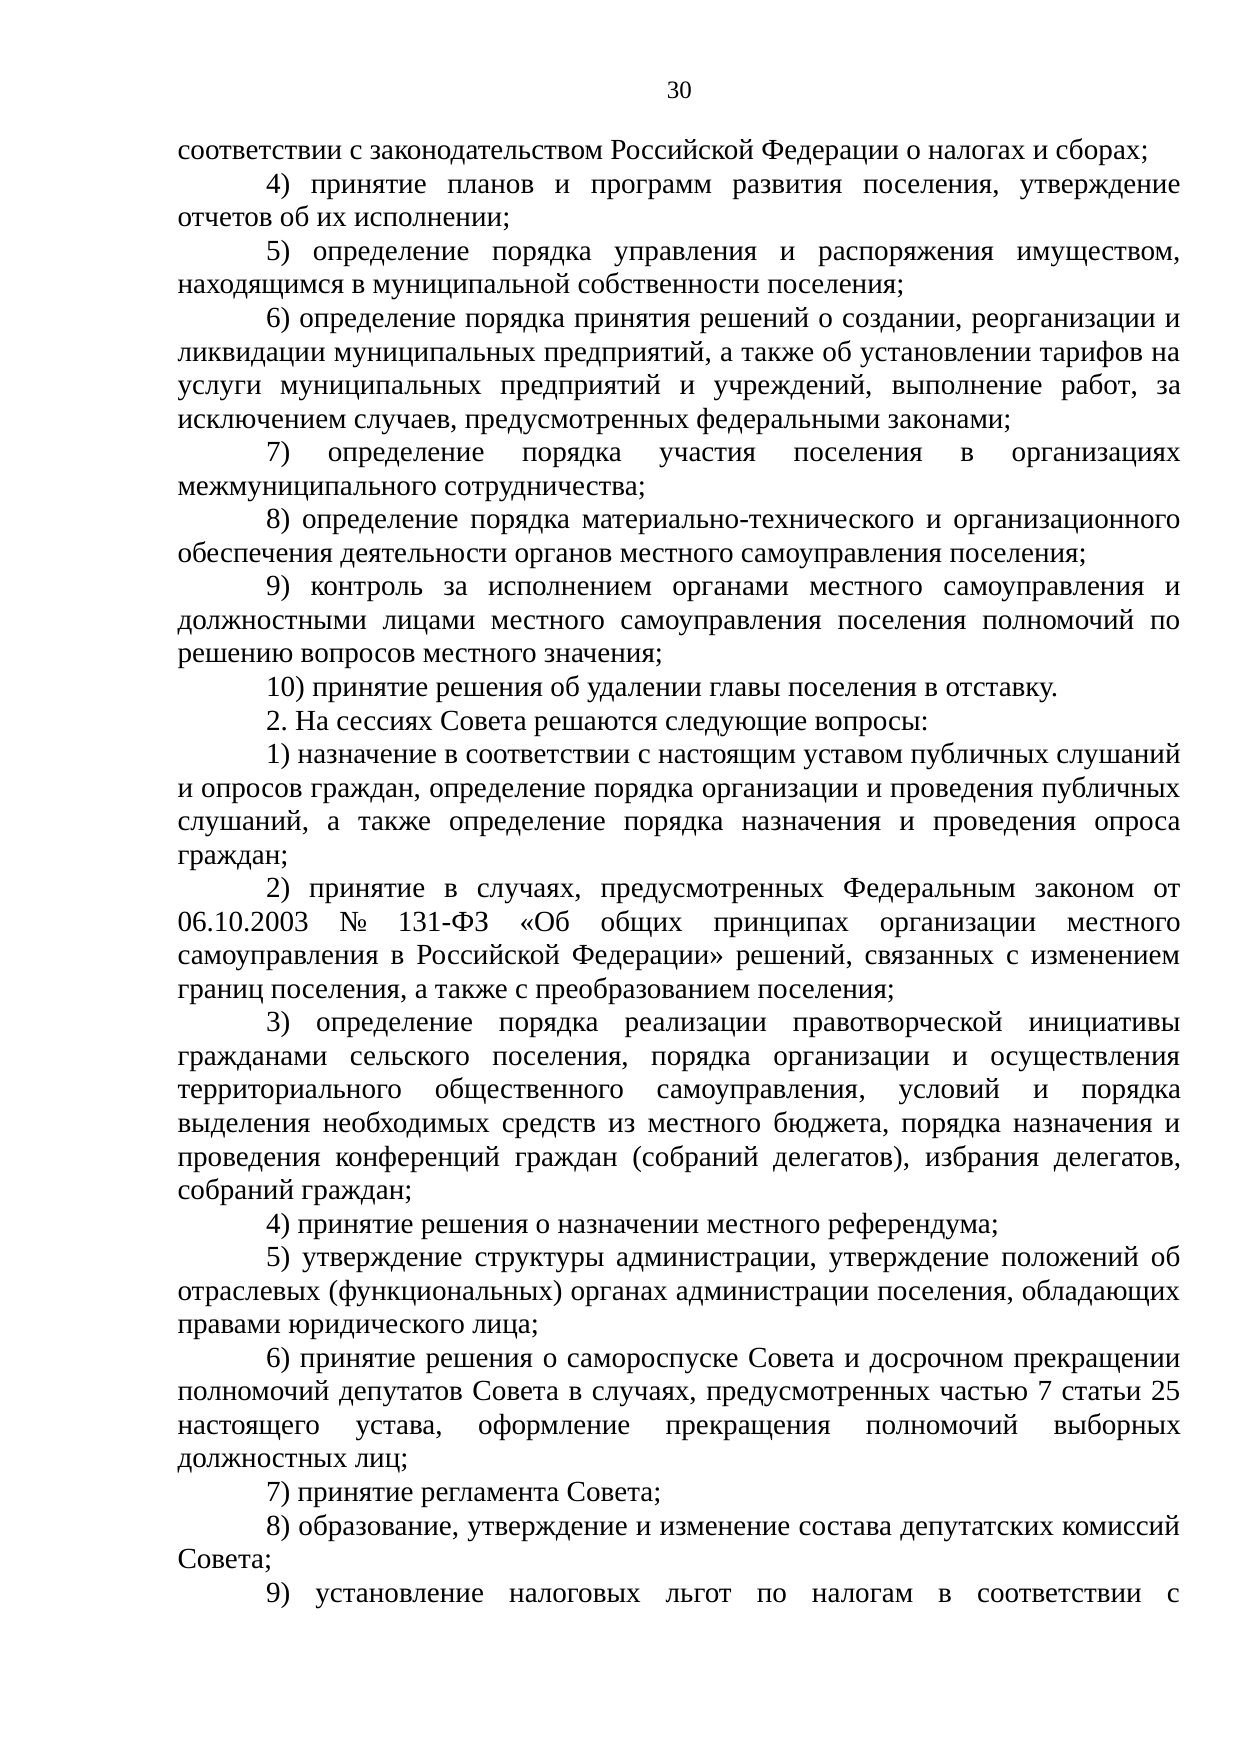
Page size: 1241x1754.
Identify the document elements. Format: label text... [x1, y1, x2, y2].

text 7) определение порядка участия поселения в организациях межмуниципального сотрудничества; [177, 434, 1181, 501]
text 10) принятие решения об удалении главы поселения в отставку. [177, 669, 1181, 703]
text 5) утверждение структуры администрации, утверждение положений об отраслевых (функциональных) органах администрации поселения, обладающих правами юридического лица; [177, 1239, 1181, 1340]
text 2) принятие в случаях, предусмотренных Федеральным законом от 06.10.2003 № 131-ФЗ «Об общих принципах организации местного самоуправления в Российской Федерации» решений, связанных с изменением границ поселения, а также с преобразованием поселения; [177, 870, 1181, 1004]
text 6) определение порядка принятия решений о создании, реорганизации и ликвидации муниципальных предприятий, а также об установлении тарифов на услуги муниципальных предприятий и учреждений, выполнение работ, за исключением случаев, предусмотренных федеральными законами; [177, 300, 1181, 434]
text 4) принятие решения о назначении местного референдума; [177, 1206, 1181, 1239]
text 1) назначение в соответствии с настоящим уставом публичных слушаний и опросов граждан, определение порядка организации и проведения публичных слушаний, а также определение порядка назначения и проведения опроса граждан; [177, 736, 1181, 870]
text 2. На сессиях Совета решаются следующие вопросы: [177, 703, 1181, 736]
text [177, 1575, 1181, 1608]
text 3) определение порядка реализации правотворческой инициативы гражданами сельского поселения, порядка организации и осуществления территориального общественного самоуправления, условий и порядка выделения необходимых средств из местного бюджета, порядка назначения и проведения конференций граждан (собраний делегатов), избрания делегатов, собраний граждан; [177, 1004, 1181, 1206]
text 6) принятие решения о самороспуске Совета и досрочном прекращении полномочий депутатов Совета в случаях, предусмотренных частью 7 статьи 25 настоящего устава, оформление прекращения полномочий выборных должностных лиц; [177, 1340, 1181, 1474]
text 9) контроль за исполнением органами местного самоуправления и должностными лицами местного самоуправления поселения полномочий по решению вопросов местного значения; [177, 568, 1181, 669]
text 8) определение порядка материально-технического и организационного обеспечения деятельности органов местного самоуправления поселения; [177, 501, 1181, 568]
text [177, 132, 1181, 166]
text 8) образование, утверждение и изменение состава депутатских комиссий Совета; [177, 1508, 1181, 1575]
text 5) определение порядка управления и распоряжения имуществом, находящимся в муниципальной собственности поселения; [177, 233, 1181, 300]
text 7) принятие регламента Совета; [177, 1474, 1181, 1508]
text 4) принятие планов и программ развития поселения, утверждение отчетов об их исполнении; [177, 166, 1181, 233]
